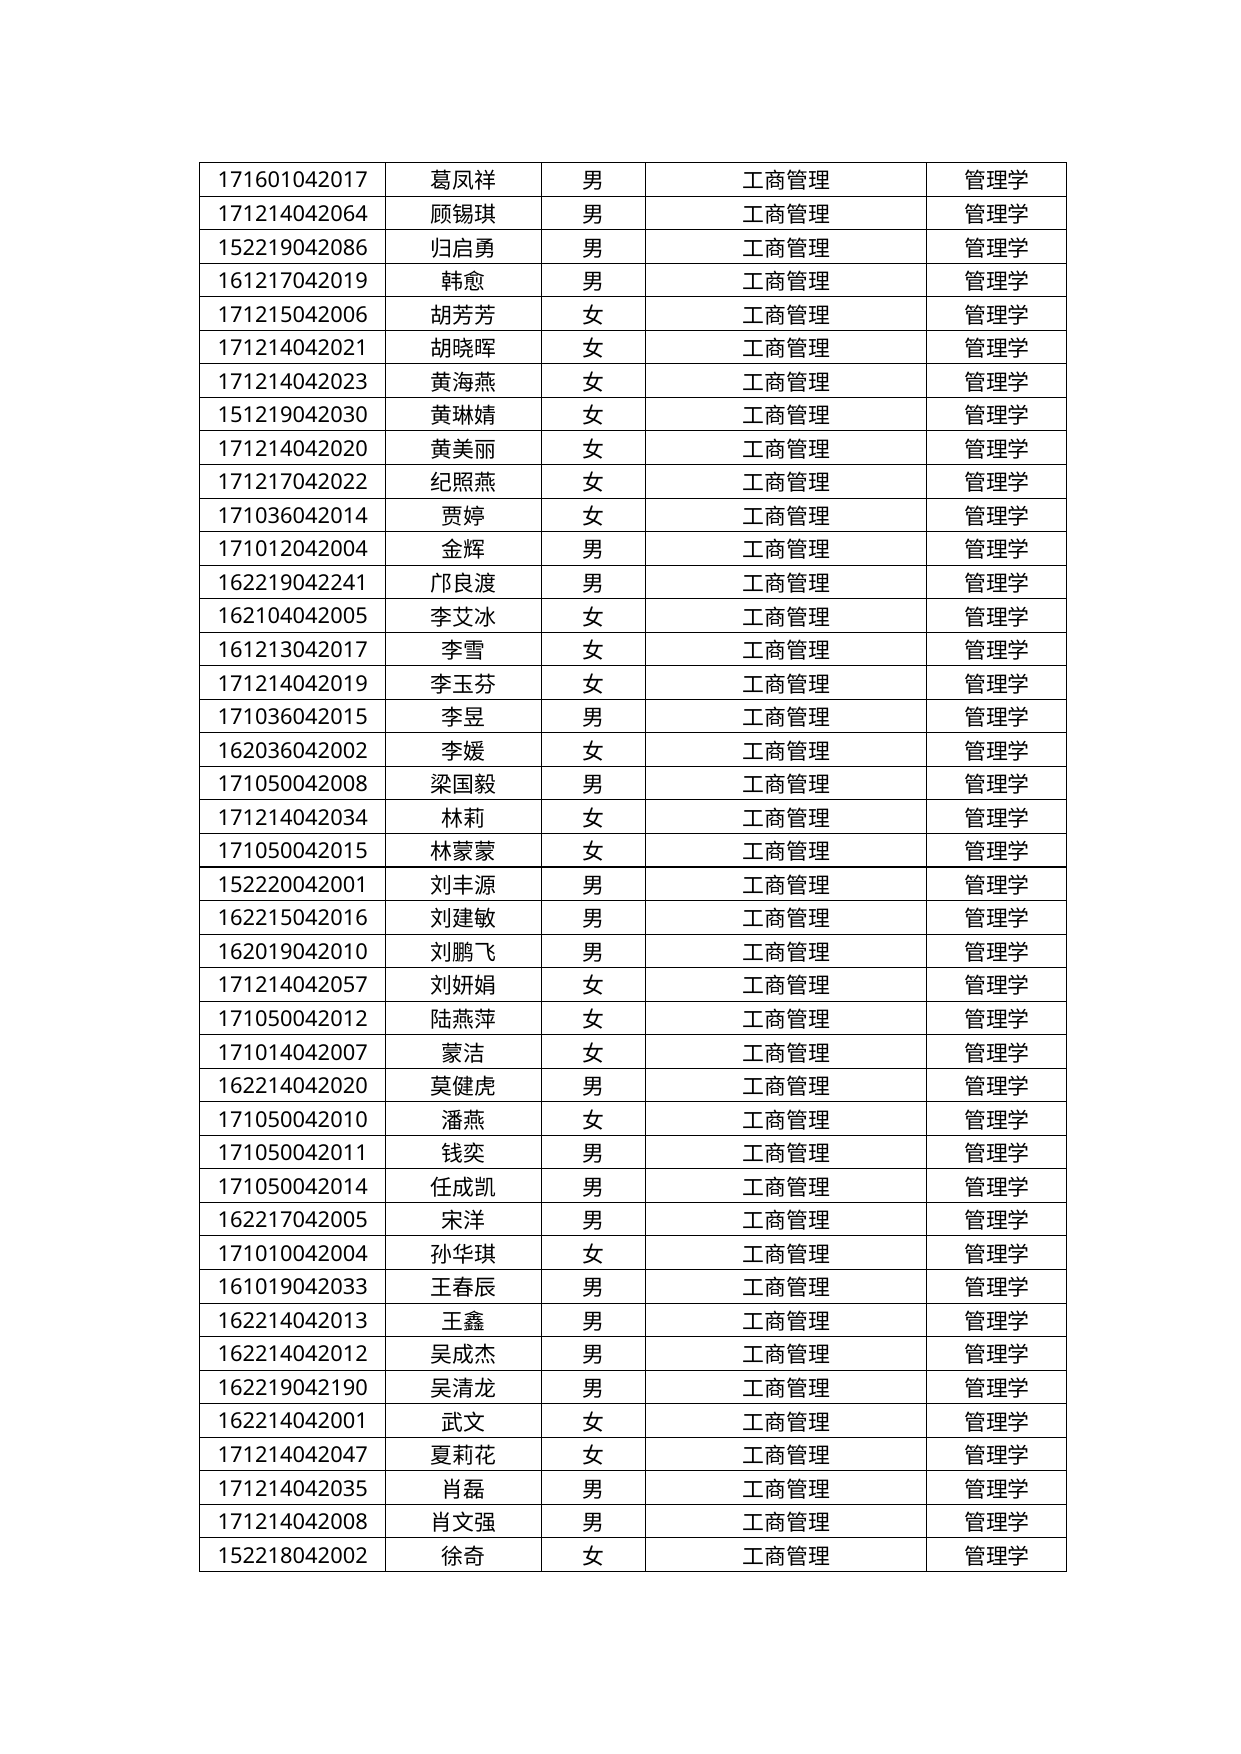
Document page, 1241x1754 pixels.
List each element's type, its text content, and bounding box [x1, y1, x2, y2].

table_cell 林莉 [386, 800, 541, 833]
table_cell 工商管理 [646, 935, 926, 967]
table_cell 管理学 [927, 733, 1066, 766]
table_cell 管理学 [927, 465, 1066, 497]
table_cell 162019042010 [200, 935, 385, 967]
table_cell 管理学 [927, 1304, 1066, 1336]
table_cell 女 [542, 364, 645, 397]
table_cell 女 [542, 499, 645, 531]
table_cell 管理学 [927, 163, 1066, 196]
table_cell 162217042005 [200, 1203, 385, 1235]
table_cell 工商管理 [646, 499, 926, 531]
table_cell 管理学 [927, 364, 1066, 397]
table_cell 男 [542, 1371, 645, 1403]
table_cell 刘妍娟 [386, 968, 541, 1001]
table_cell 工商管理 [646, 230, 926, 263]
table_cell 162036042002 [200, 733, 385, 766]
table_cell 171214042019 [200, 666, 385, 699]
table_cell 肖文强 [386, 1505, 541, 1537]
table_cell 徐奇 [386, 1538, 541, 1571]
table_cell 工商管理 [646, 1505, 926, 1537]
table_cell 男 [542, 1505, 645, 1537]
table_cell 管理学 [927, 1371, 1066, 1403]
table_cell 顾锡琪 [386, 197, 541, 229]
table_cell 女 [542, 331, 645, 363]
table_cell 171050042014 [200, 1169, 385, 1202]
table_cell 女 [542, 733, 645, 766]
table_cell 李玉芬 [386, 666, 541, 699]
table_cell 工商管理 [646, 1438, 926, 1470]
table_cell 王春辰 [386, 1270, 541, 1302]
table_cell 男 [542, 1203, 645, 1235]
table_cell 女 [542, 431, 645, 464]
table_cell 管理学 [927, 1136, 1066, 1168]
table_cell 管理学 [927, 1169, 1066, 1202]
table_cell 钱奕 [386, 1136, 541, 1168]
table_cell 男 [542, 264, 645, 296]
table_cell 管理学 [927, 532, 1066, 564]
table_cell 男 [542, 1270, 645, 1302]
table_cell 工商管理 [646, 901, 926, 933]
table_cell 管理学 [927, 1069, 1066, 1101]
table_cell 171601042017 [200, 163, 385, 196]
table_cell 吴清龙 [386, 1371, 541, 1403]
table_cell 男 [542, 1337, 645, 1369]
table_cell 161213042017 [200, 633, 385, 665]
table_cell 刘建敏 [386, 901, 541, 933]
table_cell 潘燕 [386, 1102, 541, 1135]
table_cell 男 [542, 700, 645, 732]
table_cell 171214042047 [200, 1438, 385, 1470]
table_cell 171214042021 [200, 331, 385, 363]
table_cell 工商管理 [646, 1304, 926, 1336]
table_cell 金辉 [386, 532, 541, 564]
table_cell 男 [542, 566, 645, 598]
table_cell 管理学 [927, 868, 1066, 900]
table_cell 男 [542, 1069, 645, 1101]
table_cell 162219042241 [200, 566, 385, 598]
table_cell 管理学 [927, 230, 1066, 263]
table_cell 161019042033 [200, 1270, 385, 1302]
table_cell 管理学 [927, 700, 1066, 732]
table_cell 管理学 [927, 297, 1066, 330]
table_cell 女 [542, 1538, 645, 1571]
table_cell 管理学 [927, 1236, 1066, 1269]
table_cell 工商管理 [646, 1002, 926, 1034]
table_cell 管理学 [927, 331, 1066, 363]
table_cell 管理学 [927, 599, 1066, 632]
table_cell 女 [542, 834, 645, 866]
table_cell 李媛 [386, 733, 541, 766]
table_cell 胡芳芳 [386, 297, 541, 330]
table_cell 男 [542, 532, 645, 564]
table_cell 女 [542, 633, 645, 665]
table_cell 工商管理 [646, 398, 926, 430]
table_cell 管理学 [927, 1404, 1066, 1437]
table_cell 管理学 [927, 935, 1066, 967]
table_cell 李雪 [386, 633, 541, 665]
table_cell 梁国毅 [386, 767, 541, 799]
table_cell 女 [542, 1102, 645, 1135]
table_cell 工商管理 [646, 331, 926, 363]
table_cell 162219042190 [200, 1371, 385, 1403]
table_cell 工商管理 [646, 968, 926, 1001]
table_cell 刘丰源 [386, 868, 541, 900]
table_cell 纪照燕 [386, 465, 541, 497]
table_cell 工商管理 [646, 633, 926, 665]
table_cell 工商管理 [646, 767, 926, 799]
table_cell 管理学 [927, 1035, 1066, 1068]
table_cell 工商管理 [646, 163, 926, 196]
table_cell 工商管理 [646, 700, 926, 732]
table_cell 工商管理 [646, 1270, 926, 1302]
table_cell 男 [542, 935, 645, 967]
table_cell 工商管理 [646, 1102, 926, 1135]
table_cell 黄海燕 [386, 364, 541, 397]
table_cell 胡晓晖 [386, 331, 541, 363]
table_cell 女 [542, 398, 645, 430]
table_cell 工商管理 [646, 1337, 926, 1369]
table_cell 工商管理 [646, 1169, 926, 1202]
table_cell 工商管理 [646, 599, 926, 632]
table_cell 152220042001 [200, 868, 385, 900]
table_cell 王鑫 [386, 1304, 541, 1336]
table_cell 171050042015 [200, 834, 385, 866]
table_cell 吴成杰 [386, 1337, 541, 1369]
table_cell 151219042030 [200, 398, 385, 430]
table_cell 171050042010 [200, 1102, 385, 1135]
table_cell 工商管理 [646, 1371, 926, 1403]
table_cell 171214042035 [200, 1471, 385, 1504]
table_cell 肖磊 [386, 1471, 541, 1504]
table_cell 贾婷 [386, 499, 541, 531]
table_cell 葛凤祥 [386, 163, 541, 196]
table_cell 171214042008 [200, 1505, 385, 1537]
table_cell 工商管理 [646, 1236, 926, 1269]
table_cell 管理学 [927, 666, 1066, 699]
table_cell 男 [542, 767, 645, 799]
table_cell 171036042015 [200, 700, 385, 732]
table_cell 莫健虎 [386, 1069, 541, 1101]
table_cell 李艾冰 [386, 599, 541, 632]
table_cell 162214042013 [200, 1304, 385, 1336]
table_cell 李昱 [386, 700, 541, 732]
table_cell 归启勇 [386, 230, 541, 263]
table_cell 工商管理 [646, 666, 926, 699]
table_cell 韩愈 [386, 264, 541, 296]
table_cell 171010042004 [200, 1236, 385, 1269]
table_cell 工商管理 [646, 1203, 926, 1235]
table_cell 宋洋 [386, 1203, 541, 1235]
table_cell 工商管理 [646, 834, 926, 866]
table_cell 162214042001 [200, 1404, 385, 1437]
table_cell 男 [542, 1471, 645, 1504]
table_cell 工商管理 [646, 733, 926, 766]
table_cell 171014042007 [200, 1035, 385, 1068]
table_cell 男 [542, 197, 645, 229]
table_cell 女 [542, 1002, 645, 1034]
table_cell 管理学 [927, 800, 1066, 833]
table_cell 工商管理 [646, 264, 926, 296]
table_cell 孙华琪 [386, 1236, 541, 1269]
table_cell 工商管理 [646, 1035, 926, 1068]
table_cell 162104042005 [200, 599, 385, 632]
table_cell 管理学 [927, 398, 1066, 430]
table_cell 工商管理 [646, 1069, 926, 1101]
table_cell 黄美丽 [386, 431, 541, 464]
table_cell 管理学 [927, 1438, 1066, 1470]
table_cell 162215042016 [200, 901, 385, 933]
table_cell 171050042011 [200, 1136, 385, 1168]
table_cell 171214042034 [200, 800, 385, 833]
table_cell 陆燕萍 [386, 1002, 541, 1034]
table_cell 152219042086 [200, 230, 385, 263]
table_cell 夏莉花 [386, 1438, 541, 1470]
table_cell 蒙洁 [386, 1035, 541, 1068]
table_cell 黄琳婧 [386, 398, 541, 430]
table_cell 工商管理 [646, 1538, 926, 1571]
table_cell 女 [542, 800, 645, 833]
table_cell 工商管理 [646, 532, 926, 564]
table_cell 管理学 [927, 197, 1066, 229]
table_cell 管理学 [927, 1203, 1066, 1235]
table_cell 工商管理 [646, 868, 926, 900]
table_cell 管理学 [927, 1102, 1066, 1135]
table_cell 171215042006 [200, 297, 385, 330]
table_cell 管理学 [927, 499, 1066, 531]
table_cell 女 [542, 1438, 645, 1470]
table_cell 171214042064 [200, 197, 385, 229]
table_cell 管理学 [927, 1505, 1066, 1537]
table_cell 男 [542, 230, 645, 263]
table_cell 工商管理 [646, 800, 926, 833]
table_cell 女 [542, 297, 645, 330]
table_cell 162214042020 [200, 1069, 385, 1101]
table_cell 工商管理 [646, 297, 926, 330]
table_cell 男 [542, 1304, 645, 1336]
table_cell 171050042012 [200, 1002, 385, 1034]
table_cell 161217042019 [200, 264, 385, 296]
table_cell 女 [542, 1404, 645, 1437]
table_cell 管理学 [927, 633, 1066, 665]
table_cell 男 [542, 1169, 645, 1202]
table_cell 男 [542, 163, 645, 196]
table_cell 工商管理 [646, 431, 926, 464]
table_cell 男 [542, 868, 645, 900]
table_cell 171012042004 [200, 532, 385, 564]
table_cell 男 [542, 901, 645, 933]
table_cell 171036042014 [200, 499, 385, 531]
table_cell 管理学 [927, 901, 1066, 933]
table_cell 管理学 [927, 1471, 1066, 1504]
table_cell 女 [542, 1035, 645, 1068]
table_cell 武文 [386, 1404, 541, 1437]
table_cell 管理学 [927, 1002, 1066, 1034]
table_cell 女 [542, 1236, 645, 1269]
table_cell 女 [542, 465, 645, 497]
table_cell 工商管理 [646, 364, 926, 397]
table_cell 男 [542, 1136, 645, 1168]
table_cell 邝良渡 [386, 566, 541, 598]
table_cell 管理学 [927, 1270, 1066, 1302]
table_cell 工商管理 [646, 1136, 926, 1168]
table_cell 管理学 [927, 264, 1066, 296]
table_cell 171050042008 [200, 767, 385, 799]
table_cell 工商管理 [646, 566, 926, 598]
table_cell 工商管理 [646, 1404, 926, 1437]
table_cell 女 [542, 599, 645, 632]
table_cell 171214042020 [200, 431, 385, 464]
table_cell 女 [542, 968, 645, 1001]
table_cell 工商管理 [646, 197, 926, 229]
table_cell 171214042057 [200, 968, 385, 1001]
table_cell 管理学 [927, 1538, 1066, 1571]
table_cell 171214042023 [200, 364, 385, 397]
table_cell 工商管理 [646, 465, 926, 497]
table_cell 管理学 [927, 431, 1066, 464]
table_cell 工商管理 [646, 1471, 926, 1504]
table_cell 管理学 [927, 1337, 1066, 1369]
table_cell 女 [542, 666, 645, 699]
table_cell 管理学 [927, 834, 1066, 866]
table_cell 管理学 [927, 566, 1066, 598]
table_cell 171217042022 [200, 465, 385, 497]
table_cell 任成凯 [386, 1169, 541, 1202]
table_cell 林蒙蒙 [386, 834, 541, 866]
table_cell 152218042002 [200, 1538, 385, 1571]
table_cell 刘鹏飞 [386, 935, 541, 967]
table_cell 162214042012 [200, 1337, 385, 1369]
table_cell 管理学 [927, 767, 1066, 799]
table_cell 管理学 [927, 968, 1066, 1001]
